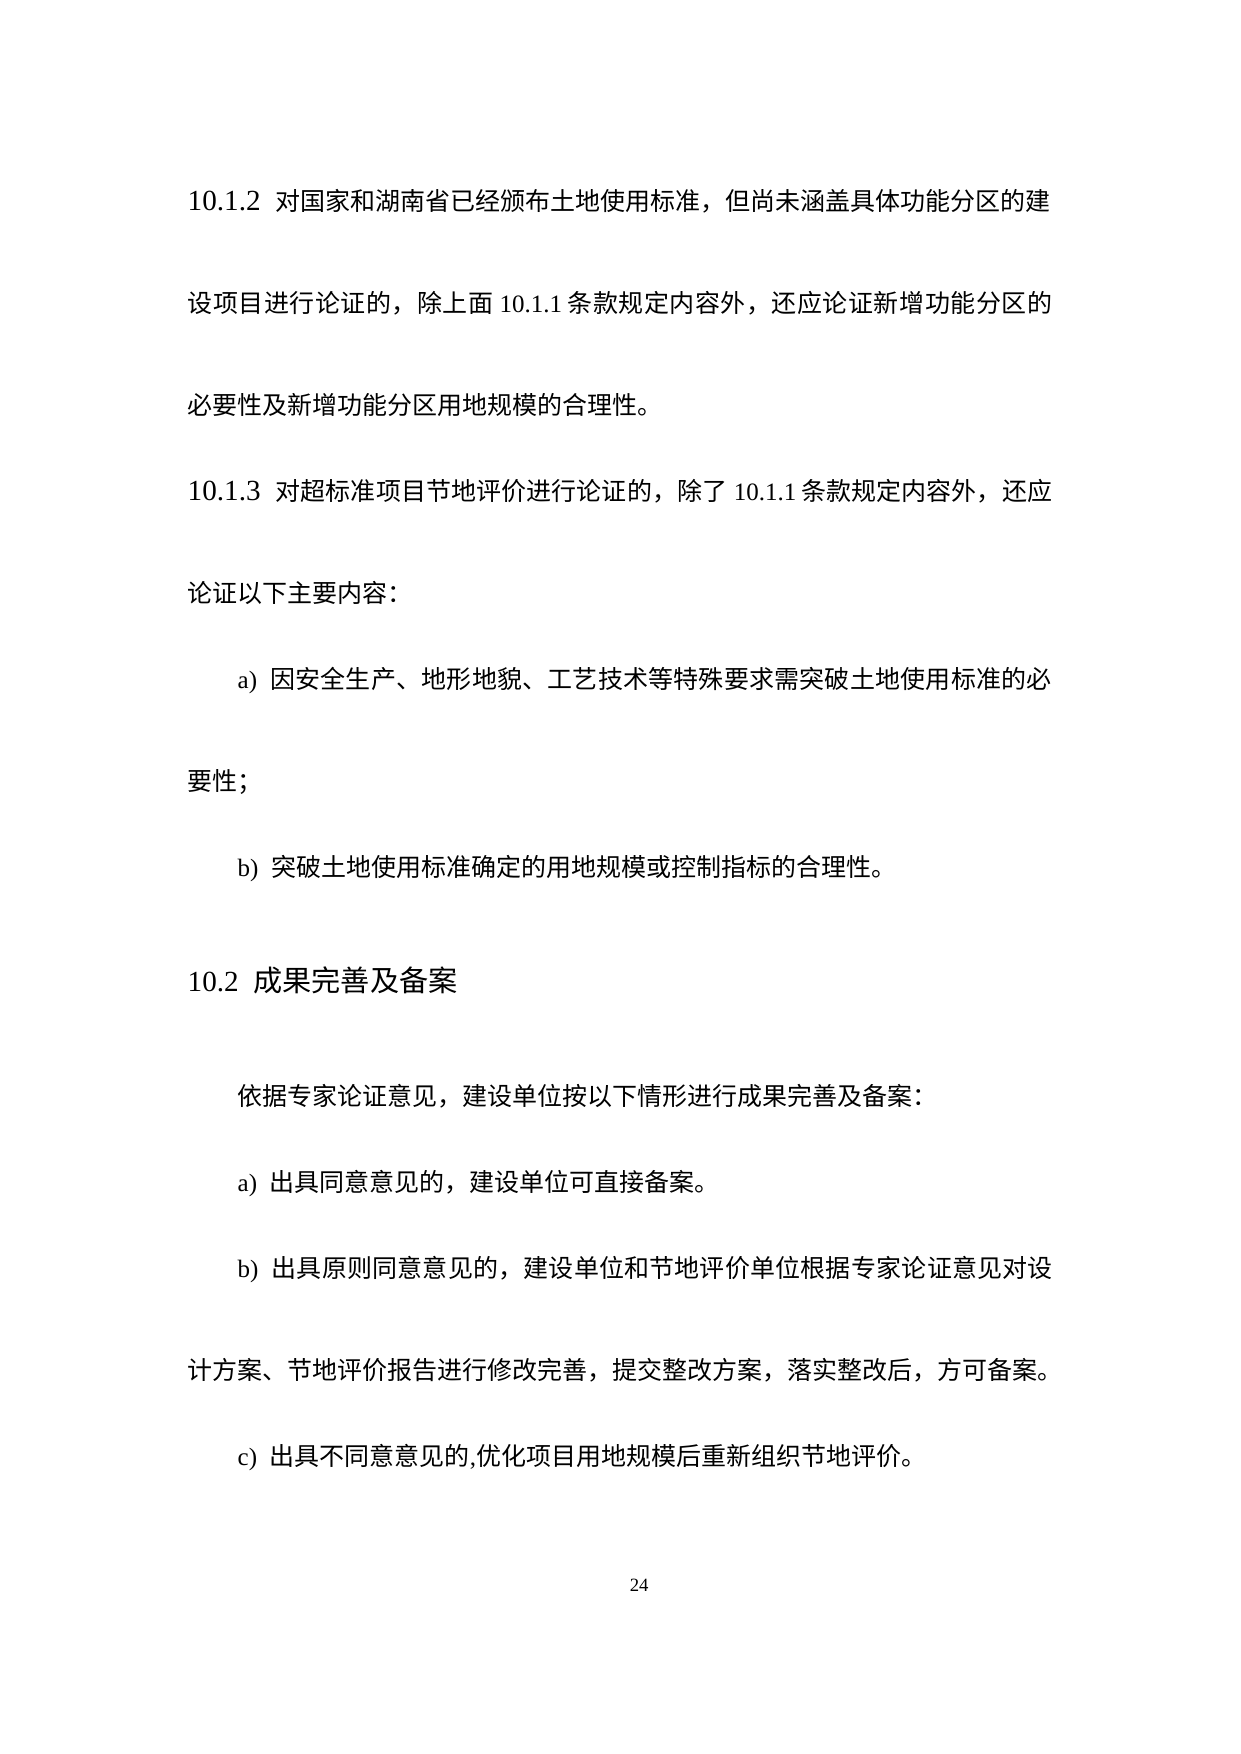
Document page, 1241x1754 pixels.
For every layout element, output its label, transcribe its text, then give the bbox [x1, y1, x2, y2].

text a) 因安全生产、地形地貌、工艺技术等特殊要求需突破土地使用标准的必要性； [187, 643, 1053, 813]
text c) 出具不同意意见的,优化项目用地规模后重新组织节地评价。 [187, 1421, 1053, 1489]
text 10.1.3 对超标准项目节地评价进行论证的，除了10.1.1条款规定内容外，还应论证以下主要内容： [187, 456, 1053, 625]
text b) 突破土地使用标准确定的用地规模或控制指标的合理性。 [187, 831, 1053, 899]
text 10.1.2 对国家和湖南省已经颁布土地使用标准，但尚未涵盖具体功能分区的建设项目进行论证的，除上面10.1.1条款规定内容外，还应论证新增功能分区的必要性及新增功能分区用地规模的合理性。 [187, 166, 1053, 437]
text 依据专家论证意见，建设单位按以下情形进行成果完善及备案： [187, 1061, 1053, 1129]
text b) 出具原则同意意见的，建设单位和节地评价单位根据专家论证意见对设计方案、节地评价报告进行修改完善，提交整改方案，落实整改后，方可备案。 [187, 1233, 1053, 1403]
text a) 出具同意意见的，建设单位可直接备案。 [187, 1147, 1053, 1215]
subtitle 10.2 成果完善及备案 [187, 944, 1053, 1012]
